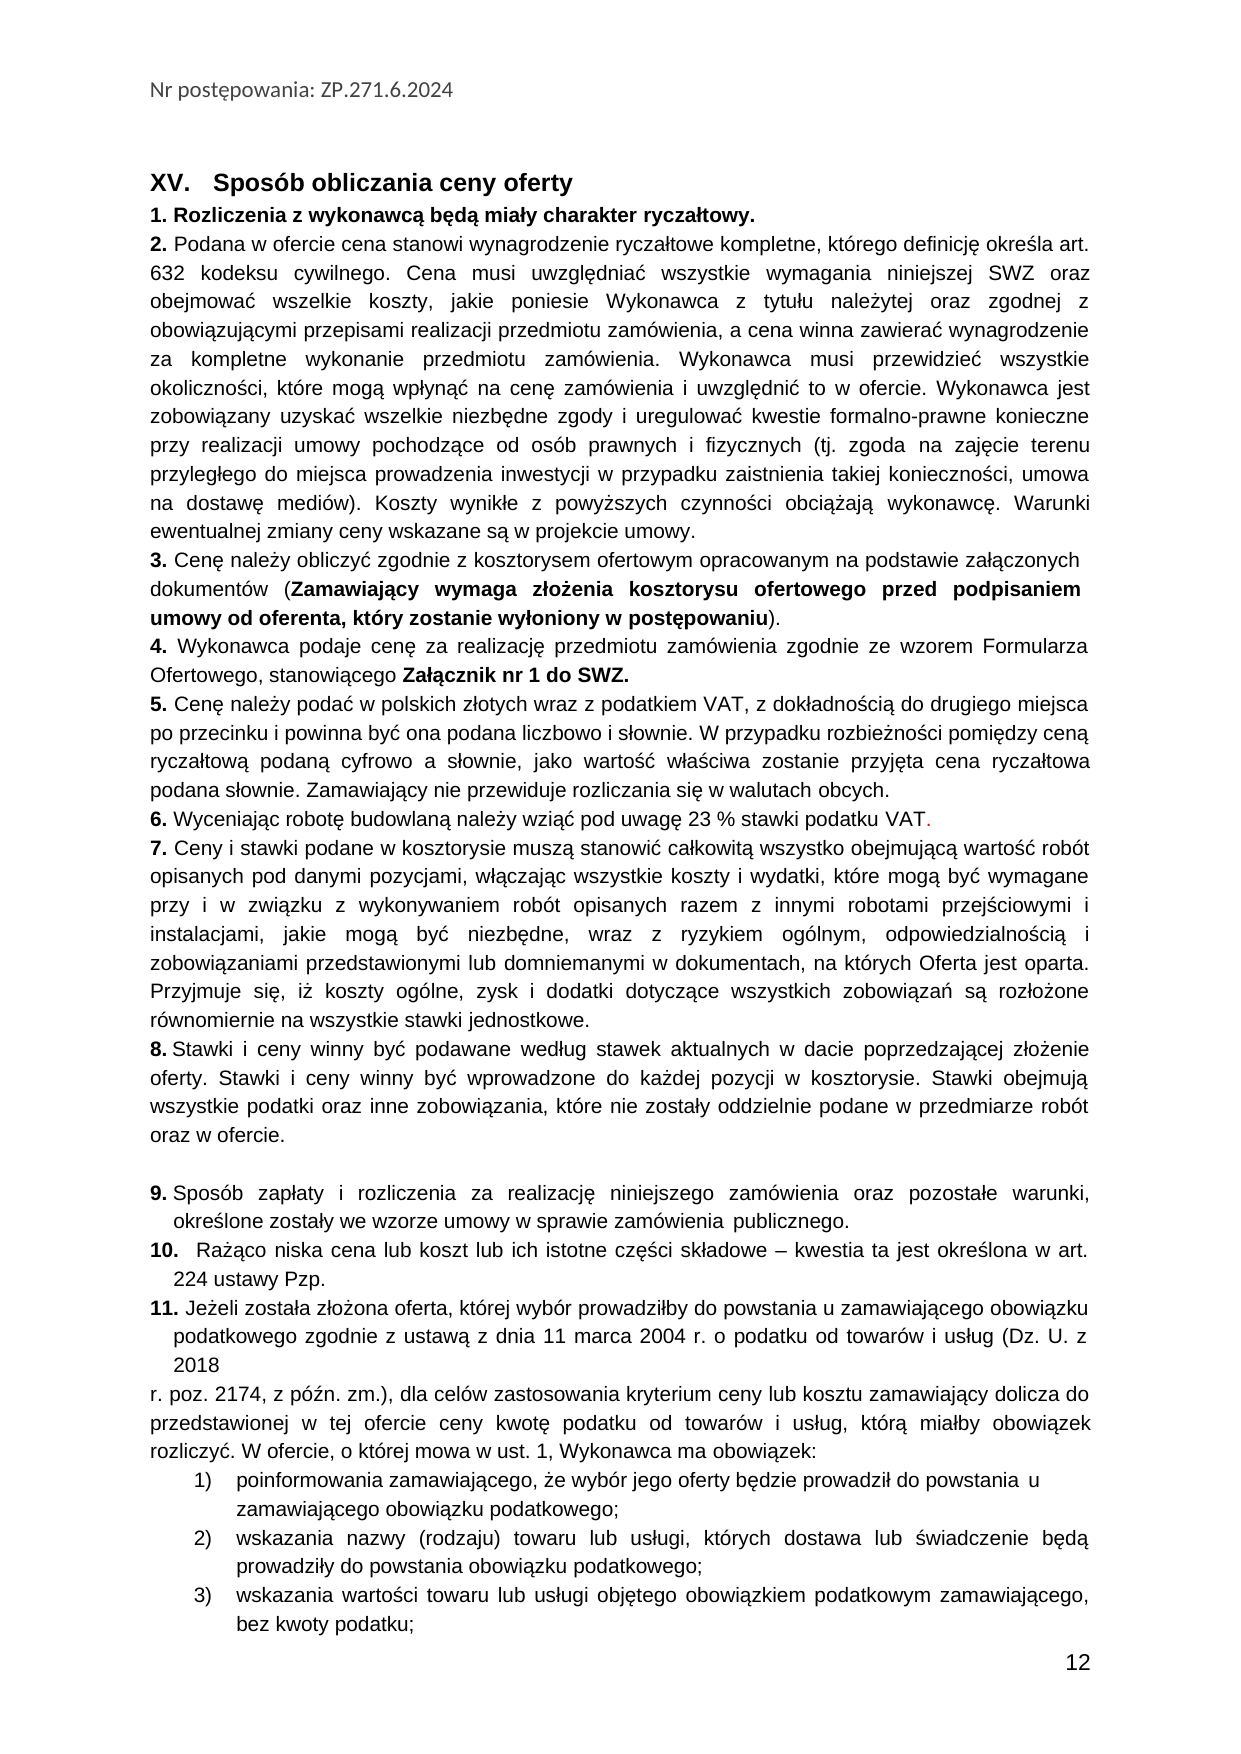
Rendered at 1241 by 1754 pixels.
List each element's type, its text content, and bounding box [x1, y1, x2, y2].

list Jeżeli została złożona oferta, której wybór prowadziłby do powstania u zamawiającego obowiązku podatkowego zgodnie z ustawą z dnia 11 marca 2004 r. o podatku od towarów i usług (Dz. U. z 2018 [150, 1295, 1089, 1377]
list Rażąco niska cena lub koszt lub ich istotne części składowe – kwestia ta jest określona w art. 224 ustawy Pzp. [150, 1238, 1091, 1291]
list Wyceniając robotę budowlaną należy wziąć pod uwagę 23 % stawki podatku VAT. [150, 807, 1103, 831]
list Podana w ofercie cena stanowi wynagrodzenie ryczałtowe kompletne, którego definicję określa art. 632 kodeksu cywilnego. Cena musi uwzględniać wszystkie wymagania niniejszej SWZ oraz obejmować wszelkie koszty, jakie poniesie Wykonawca z tytułu należytej oraz zgodnej z obowiązującymi przepisami realizacji przedmiotu zamówienia, a cena winna zawierać wynagrodzenie za kompletne wykonanie przedmiotu zamówienia. Wykonawca musi przewidzieć wszystkie okoliczności, które mogą wpłynąć na cenę zamówienia i uwzględnić to w ofercie. Wykonawca jest zobowiązany uzyskać wszelkie niezbędne zgody i uregulować kwestie formalno-prawne konieczne przy realizacji umowy pochodzące od osób prawnych i fizycznych (tj. zgoda na zajęcie terenu przyległego do miejsca prowadzenia inwestycji w przypadku zaistnienia takiej konieczności, umowa na dostawę mediów). Koszty wynikłe z powyższych czynności obciążają wykonawcę. Warunki ewentualnej zmiany ceny wskazane są w projekcie umowy. [150, 232, 1090, 543]
list poinformowania zamawiającego, że wybór jego oferty będzie prowadził do powstania u [193, 1468, 1103, 1492]
list Wykonawca podaje cenę za realizację przedmiotu zamówienia zgodnie ze wzorem Formularza Ofertowego, stanowiącego Załącznik nr 1 do SWZ. [150, 634, 1089, 687]
list Ceny i stawki podane w kosztorysie muszą stanowić całkowitą wszystko obejmującą wartość robót opisanych pod danymi pozycjami, włączając wszystkie koszty i wydatki, które mogą być wymagane przy i w związku z wykonywaniem robót opisanych razem z innymi robotami przejściowymi i instalacjami, jakie mogą być niezbędne, wraz z ryzykiem ogólnym, odpowiedzialnością i zobowiązaniami przedstawionymi lub domniemanymi w dokumentach, na których Oferta jest oparta. Przyjmuje się, iż koszty ogólne, zysk i dodatki dotyczące wszystkich zobowiązań są rozłożone równomiernie na wszystkie stawki jednostkowe. [150, 835, 1091, 1032]
subtitle Rozliczenia z wykonawcą będą miały charakter ryczałtowy. [150, 203, 1103, 227]
text zamawiającego obowiązku podatkowego; [236, 1497, 1103, 1521]
list wskazania wartości towaru lub usługi objętego obowiązkiem podatkowym zamawiającego, bez kwoty podatku; [193, 1583, 1090, 1636]
text r. poz. 2174, z późn. zm.), dla celów zastosowania kryterium ceny lub kosztu zamawiający dolicza do przedstawionej w tej ofercie ceny kwotę podatku od towarów i usług, którą miałby obowiązek rozliczyć. W ofercie, o której mowa w ust. 1, Wykonawca ma obowiązek: [150, 1382, 1091, 1463]
list Cenę należy obliczyć zgodnie z kosztorysem ofertowym opracowanym na podstawie załączonych dokumentów (Zamawiający wymaga złożenia kosztorysu ofertowego przed podpisaniem umowy od oferenta, który zostanie wyłoniony w postępowaniu). [150, 548, 1081, 629]
list wskazania nazwy (rodzaju) towaru lub usługi, których dostawa lub świadczenie będą prowadziły do powstania obowiązku podatkowego; [193, 1525, 1089, 1578]
list Cenę należy podać w polskich złotych wraz z podatkiem VAT, z dokładnością do drugiego miejsca po przecinku i powinna być ona podana liczbowo i słownie. W przypadku rozbieżności pomiędzy ceną ryczałtową podaną cyfrowo a słownie, jako wartość właściwa zostanie przyjęta cena ryczałtowa podana słownie. Zamawiający nie przewiduje rozliczania się w walutach obcych. [150, 692, 1090, 802]
list Sposób zapłaty i rozliczenia za realizację niniejszego zamówienia oraz pozostałe warunki, określone zostały we wzorze umowy w sprawie zamówienia publicznego. [150, 1180, 1091, 1233]
list Stawki i ceny winny być podawane według stawek aktualnych w dacie poprzedzającej złożenie oferty. Stawki i ceny winny być wprowadzone do każdej pozycji w kosztorysie. Stawki obejmują wszystkie podatki oraz inne zobowiązania, które nie zostały oddzielnie podane w przedmiarze robót oraz w ofercie. [150, 1037, 1090, 1147]
subtitle Sposób obliczania ceny oferty [150, 168, 1103, 197]
